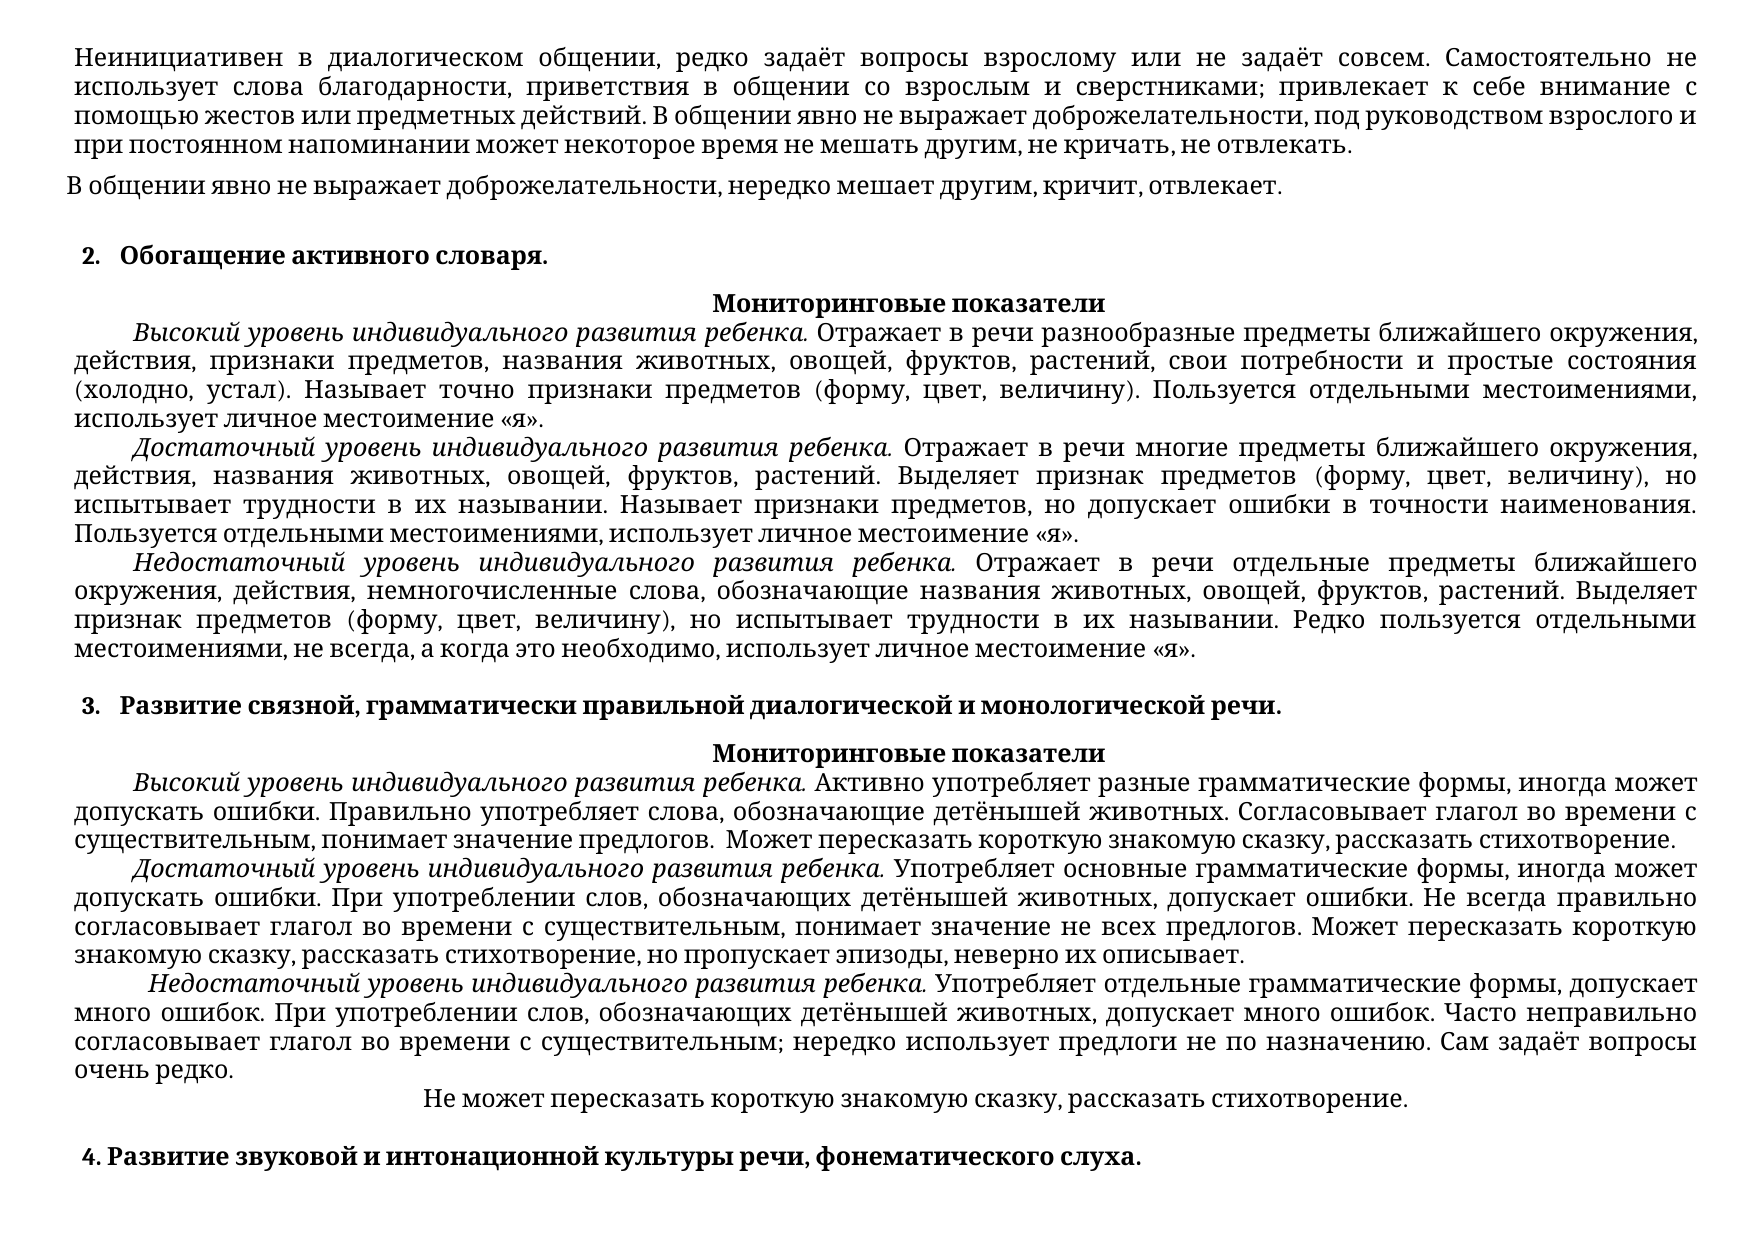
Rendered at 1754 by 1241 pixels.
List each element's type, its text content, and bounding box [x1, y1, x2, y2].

list Мониторинговые показатели [119, 740, 1698, 769]
list Высокий уровень индивидуального развития ребенка. Отражает в речи разнообразные предметы ближайшего окружения, действия, признаки предметов, названия животных, овощей, фруктов, растений, свои потребности и простые состояния (холодно, устал). Называет точно признаки предметов (форму, цвет, величину). Пользуется отдельными местоимениями, использует личное местоимение «я». [74, 318, 1698, 433]
list Развитие связной, грамматически правильной диалогической и монологической речи. [82, 692, 1698, 721]
list 4. Развитие звуковой и интонационной культуры речи, фонематического слуха. [82, 1143, 1698, 1171]
list Достаточный уровень индивидуального развития ребенка. Употребляет основные грамматические формы, иногда может допускать ошибки. При употреблении слов, обозначающих детёнышей животных, допускает ошибки. Не всегда правильно согласовывает глагол во времени с существительным, понимает значение не всех предлогов. Может пересказать короткую знакомую сказку, рассказать стихотворение, но пропускает эпизоды, неверно их описывает. [74, 855, 1698, 970]
list Недостаточный уровень индивидуального развития ребенка. Отражает в речи отдельные предметы ближайшего окружения, действия, немногочисленные слова, обозначающие названия животных, овощей, фруктов, растений. Выделяет признак предметов (форму, цвет, величину), но испытывает трудности в их назывании. Редко пользуется отдельными местоимениями, не всегда, а когда это необходимо, использует личное местоимение «я». [74, 548, 1698, 663]
list Недостаточный уровень индивидуального развития ребенка. Употребляет отдельные грамматические формы, допускает много ошибок. При употреблении слов, обозначающих детёнышей животных, допускает много ошибок. Часто неправильно согласовывает глагол во времени с существительным; нередко использует предлоги не по назначению. Сам задаёт вопросы очень редко. [74, 970, 1698, 1085]
list Не может пересказать короткую знакомую сказку, рассказать стихотворение. [74, 1085, 1698, 1114]
list Мониторинговые показатели [119, 290, 1698, 318]
list Высокий уровень индивидуального развития ребенка. Активно употребляет разные грамматические формы, иногда может допускать ошибки. Правильно употребляет слова, обозначающие детёнышей животных. Согласовывает глагол во времени с существительным, понимает значение предлогов. Может пересказать короткую знакомую сказку, рассказать стихотворение. [74, 769, 1698, 855]
list Достаточный уровень индивидуального развития ребенка. Отражает в речи многие предметы ближайшего окружения, действия, названия животных, овощей, фруктов, растений. Выделяет признак предметов (форму, цвет, величину), но испытывает трудности в их назывании. Называет признаки предметов, но допускает ошибки в точности наименования. Пользуется отдельными местоимениями, использует личное местоимение «я». [74, 433, 1698, 548]
text В общении явно не выражает доброжелательности, нередко мешает другим, кричит, отвлекает. [44, 172, 1698, 201]
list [74, 44, 1698, 159]
list Обогащение активного словаря. [82, 242, 1698, 271]
